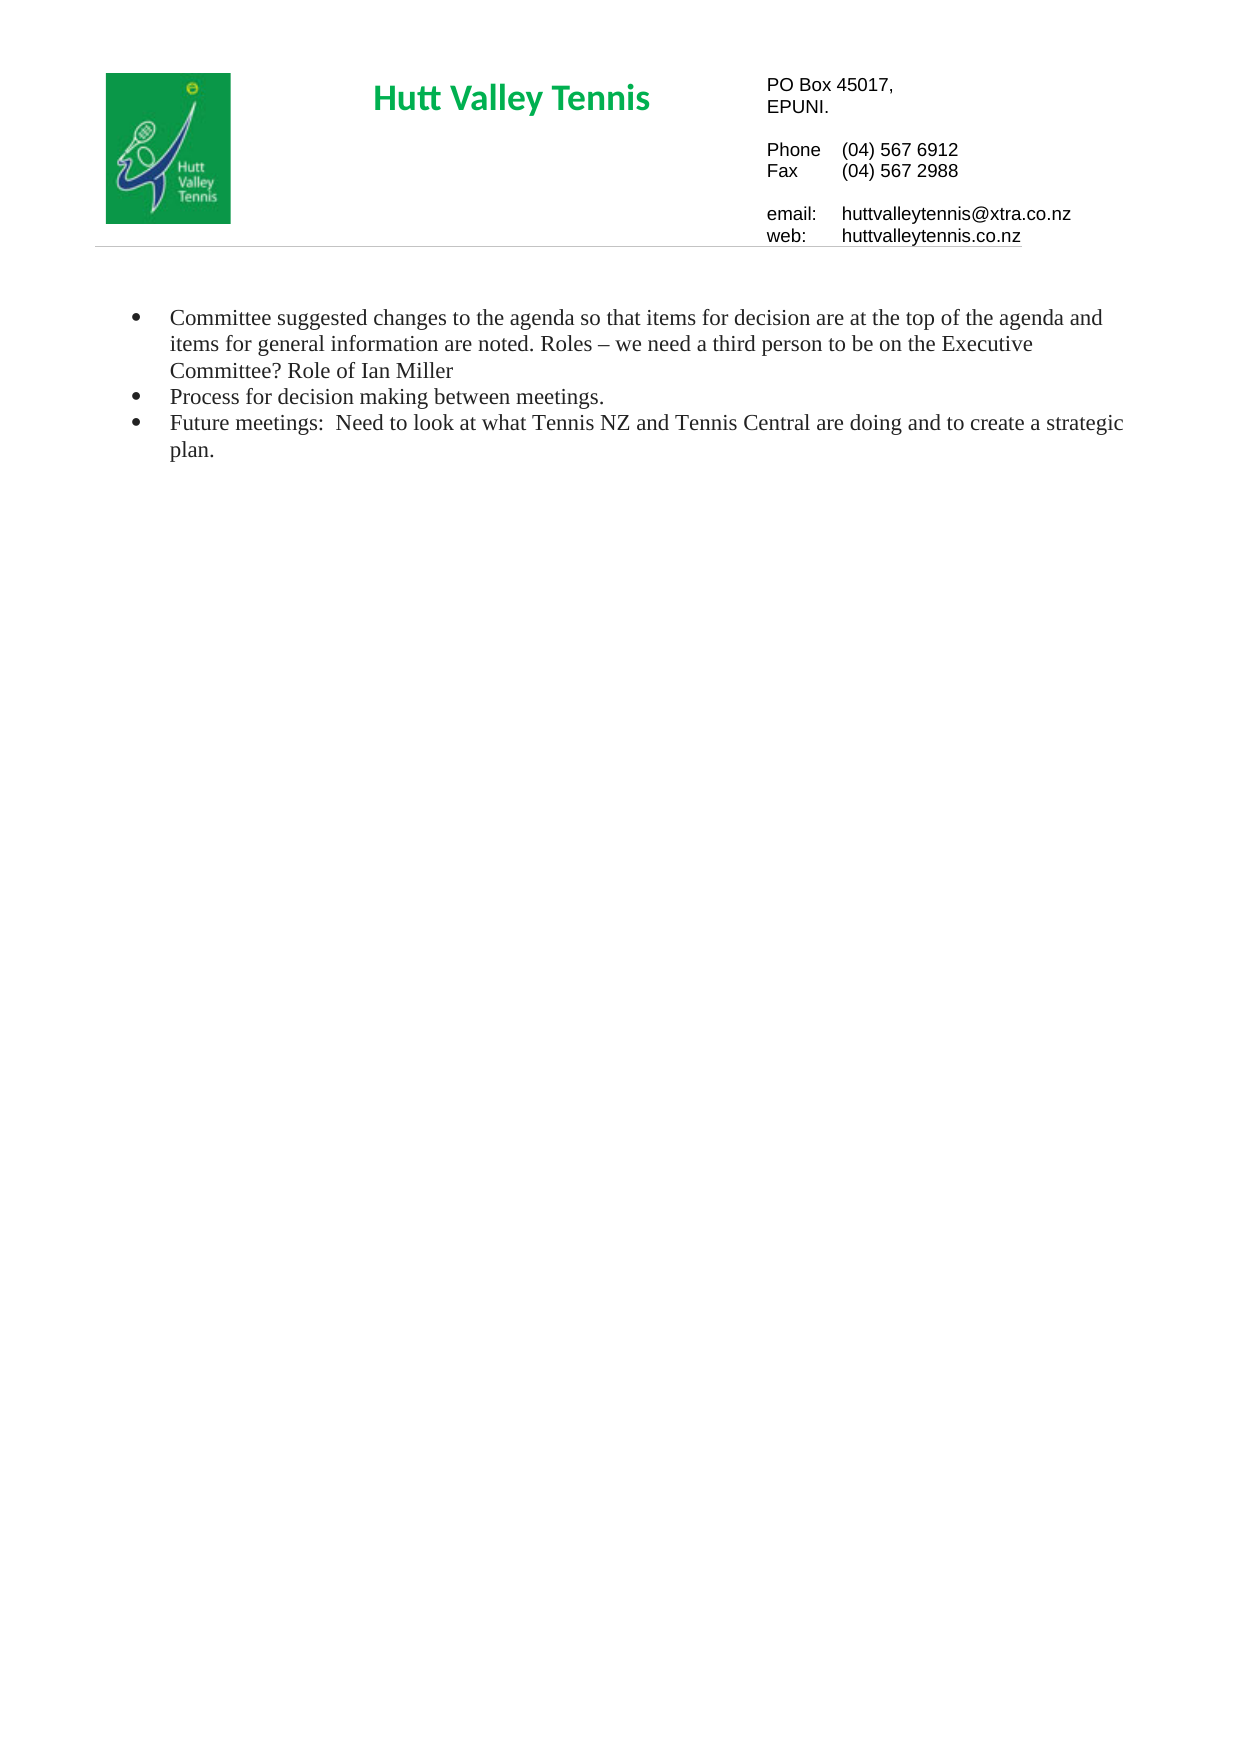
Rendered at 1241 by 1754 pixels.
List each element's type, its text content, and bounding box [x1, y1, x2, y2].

picture [105, 73, 231, 224]
list Committee suggested changes to the agenda so that items for decision are at the top of the agenda and items for general information are noted. Roles – we need a third person to be on the Executive Committee? Role of Ian Miller [132, 304, 1146, 383]
list Future meetings: Need to look at what Tennis NZ and Tennis Central are doing and to create a strategic plan. [132, 409, 1146, 462]
list Process for decision making between meetings. [132, 383, 1146, 409]
